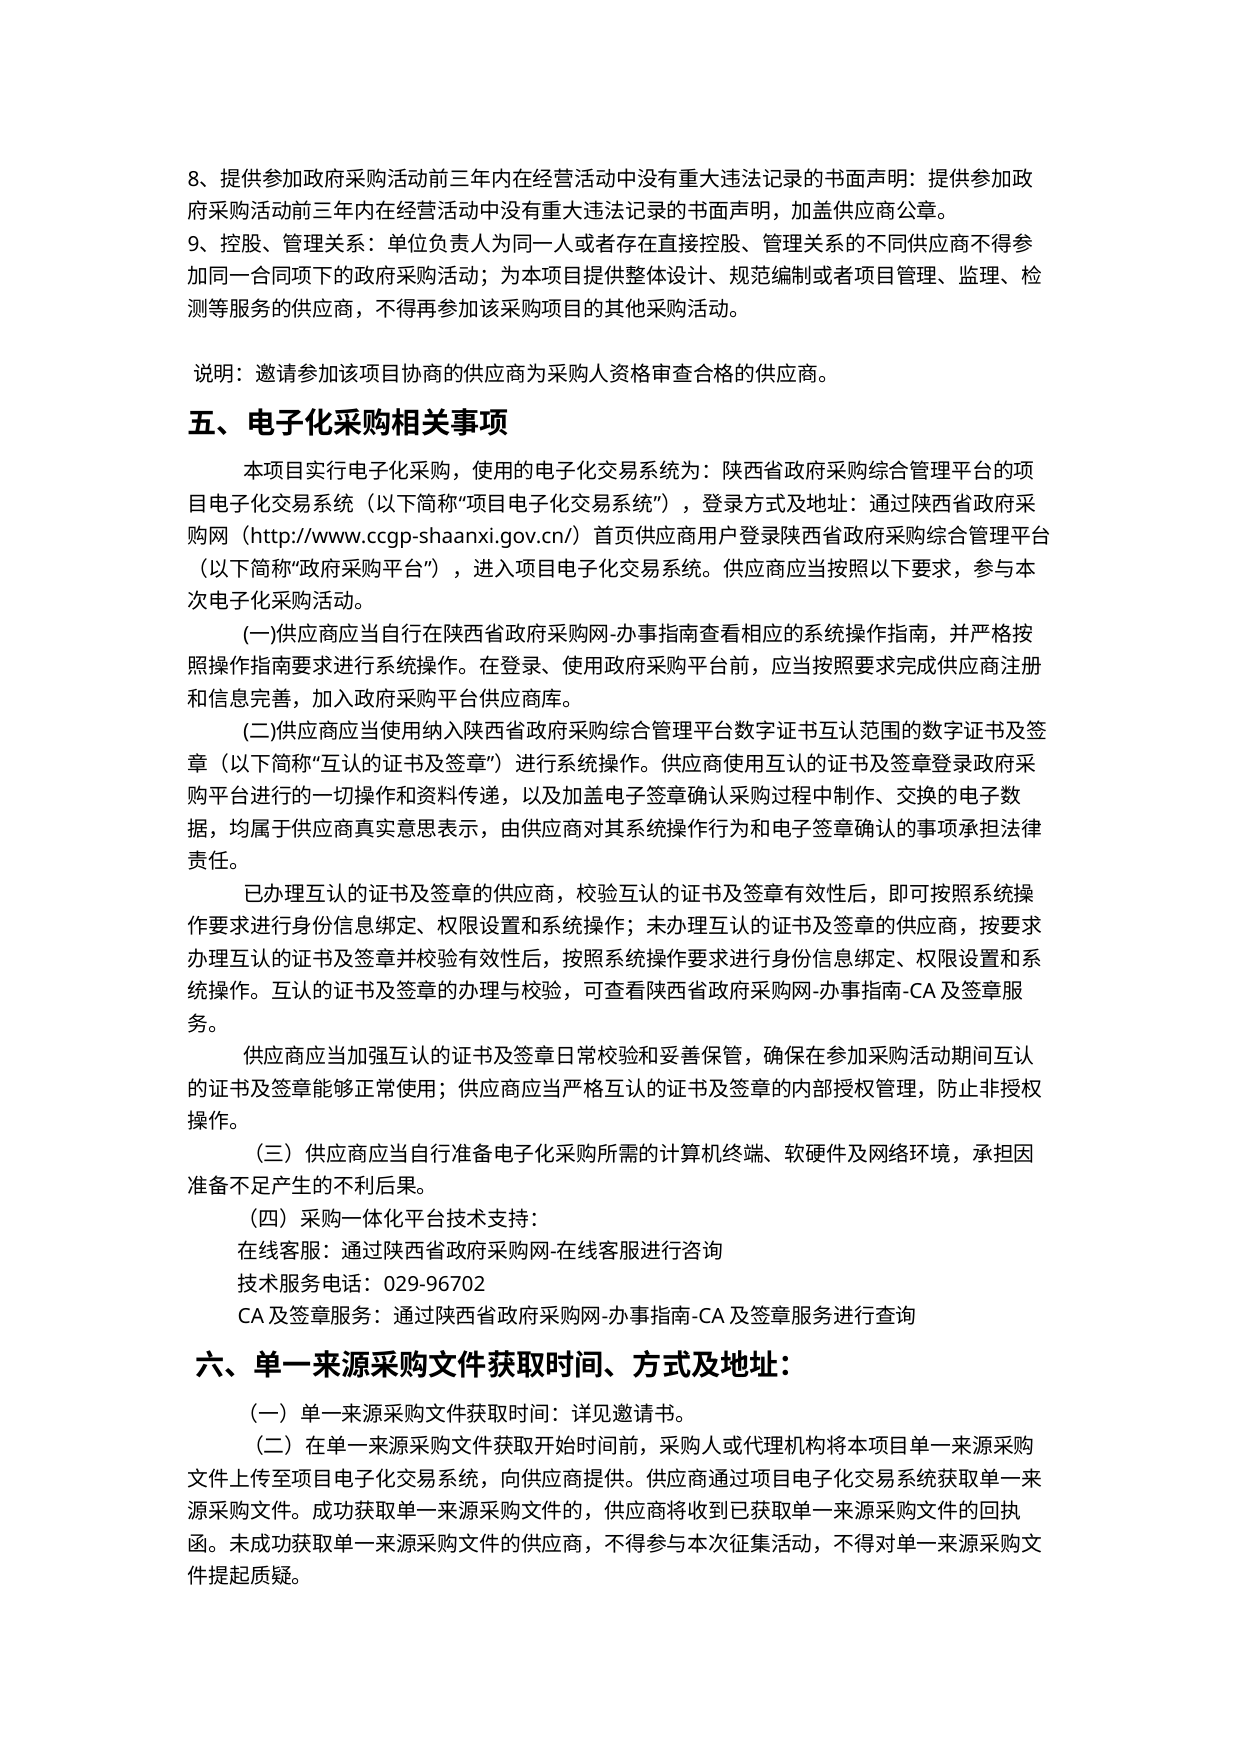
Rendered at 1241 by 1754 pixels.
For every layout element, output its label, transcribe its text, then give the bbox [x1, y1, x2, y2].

text CA及签章服务：通过陕西省政府采购网-办事指南-CA及签章服务进行查询 [187, 1299, 1053, 1332]
text 说明：邀请参加该项目协商的供应商为采购人资格审查合格的供应商。 [187, 324, 1053, 389]
text （一）单一来源采购文件获取时间：详见邀请书。 [187, 1397, 1053, 1429]
text 技术服务电话：029-96702 [187, 1267, 1053, 1299]
text 供应商应当加强互认的证书及签章日常校验和妥善保管，确保在参加采购活动期间互认的证书及签章能够正常使用；供应商应当严格互认的证书及签章的内部授权管理，防止非授权操作。 [187, 1039, 1053, 1137]
text 在线客服：通过陕西省政府采购网-在线客服进行咨询 [187, 1234, 1053, 1267]
text (一)供应商应当自行在陕西省政府采购网-办事指南查看相应的系统操作指南，并严格按照操作指南要求进行系统操作。在登录、使用政府采购平台前，应当按照要求完成供应商注册和信息完善，加入政府采购平台供应商库。 [187, 617, 1053, 714]
text （三）供应商应当自行准备电子化采购所需的计算机终端、软硬件及网络环境，承担因准备不足产生的不利后果。 [187, 1137, 1053, 1202]
text （四）采购一体化平台技术支持： [187, 1202, 1053, 1234]
text 8、提供参加政府采购活动前三年内在经营活动中没有重大违法记录的书面声明：提供参加政府采购活动前三年内在经营活动中没有重大违法记录的书面声明，加盖供应商公章。 [187, 162, 1053, 227]
text （二）在单一来源采购文件获取开始时间前，采购人或代理机构将本项目单一来源采购文件上传至项目电子化交易系统，向供应商提供。供应商通过项目电子化交易系统获取单一来源采购文件。成功获取单一来源采购文件的，供应商将收到已获取单一来源采购文件的回执函。未成功获取单一来源采购文件的供应商，不得参与本次征集活动，不得对单一来源采购文件提起质疑。 [187, 1429, 1053, 1592]
text (二)供应商应当使用纳入陕西省政府采购综合管理平台数字证书互认范围的数字证书及签章（以下简称“互认的证书及签章”）进行系统操作。供应商使用互认的证书及签章登录政府采购平台进行的一切操作和资料传递，以及加盖电子签章确认采购过程中制作、交换的电子数据，均属于供应商真实意思表示，由供应商对其系统操作行为和电子签章确认的事项承担法律责任。 [187, 714, 1053, 877]
text 已办理互认的证书及签章的供应商，校验互认的证书及签章有效性后，即可按照系统操作要求进行身份信息绑定、权限设置和系统操作；未办理互认的证书及签章的供应商，按要求办理互认的证书及签章并校验有效性后，按照系统操作要求进行身份信息绑定、权限设置和系统操作。互认的证书及签章的办理与校验，可查看陕西省政府采购网-办事指南-CA及签章服务。 [187, 877, 1053, 1039]
text 9、控股、管理关系：单位负责人为同一人或者存在直接控股、管理关系的不同供应商不得参加同一合同项下的政府采购活动；为本项目提供整体设计、规范编制或者项目管理、监理、检测等服务的供应商，不得再参加该采购项目的其他采购活动。 [187, 227, 1053, 324]
text 五、电子化采购相关事项 [187, 389, 1053, 454]
text 六、单一来源采购文件获取时间、方式及地址： [187, 1332, 1053, 1397]
text 本项目实行电子化采购，使用的电子化交易系统为：陕西省政府采购综合管理平台的项目电子化交易系统（以下简称“项目电子化交易系统”），登录方式及地址：通过陕西省政府采购网（http://www.ccgp-shaanxi.gov.cn/）首页供应商用户登录陕西省政府采购综合管理平台（以下简称“政府采购平台”），进入项目电子化交易系统。供应商应当按照以下要求，参与本次电子化采购活动。 [187, 454, 1053, 617]
